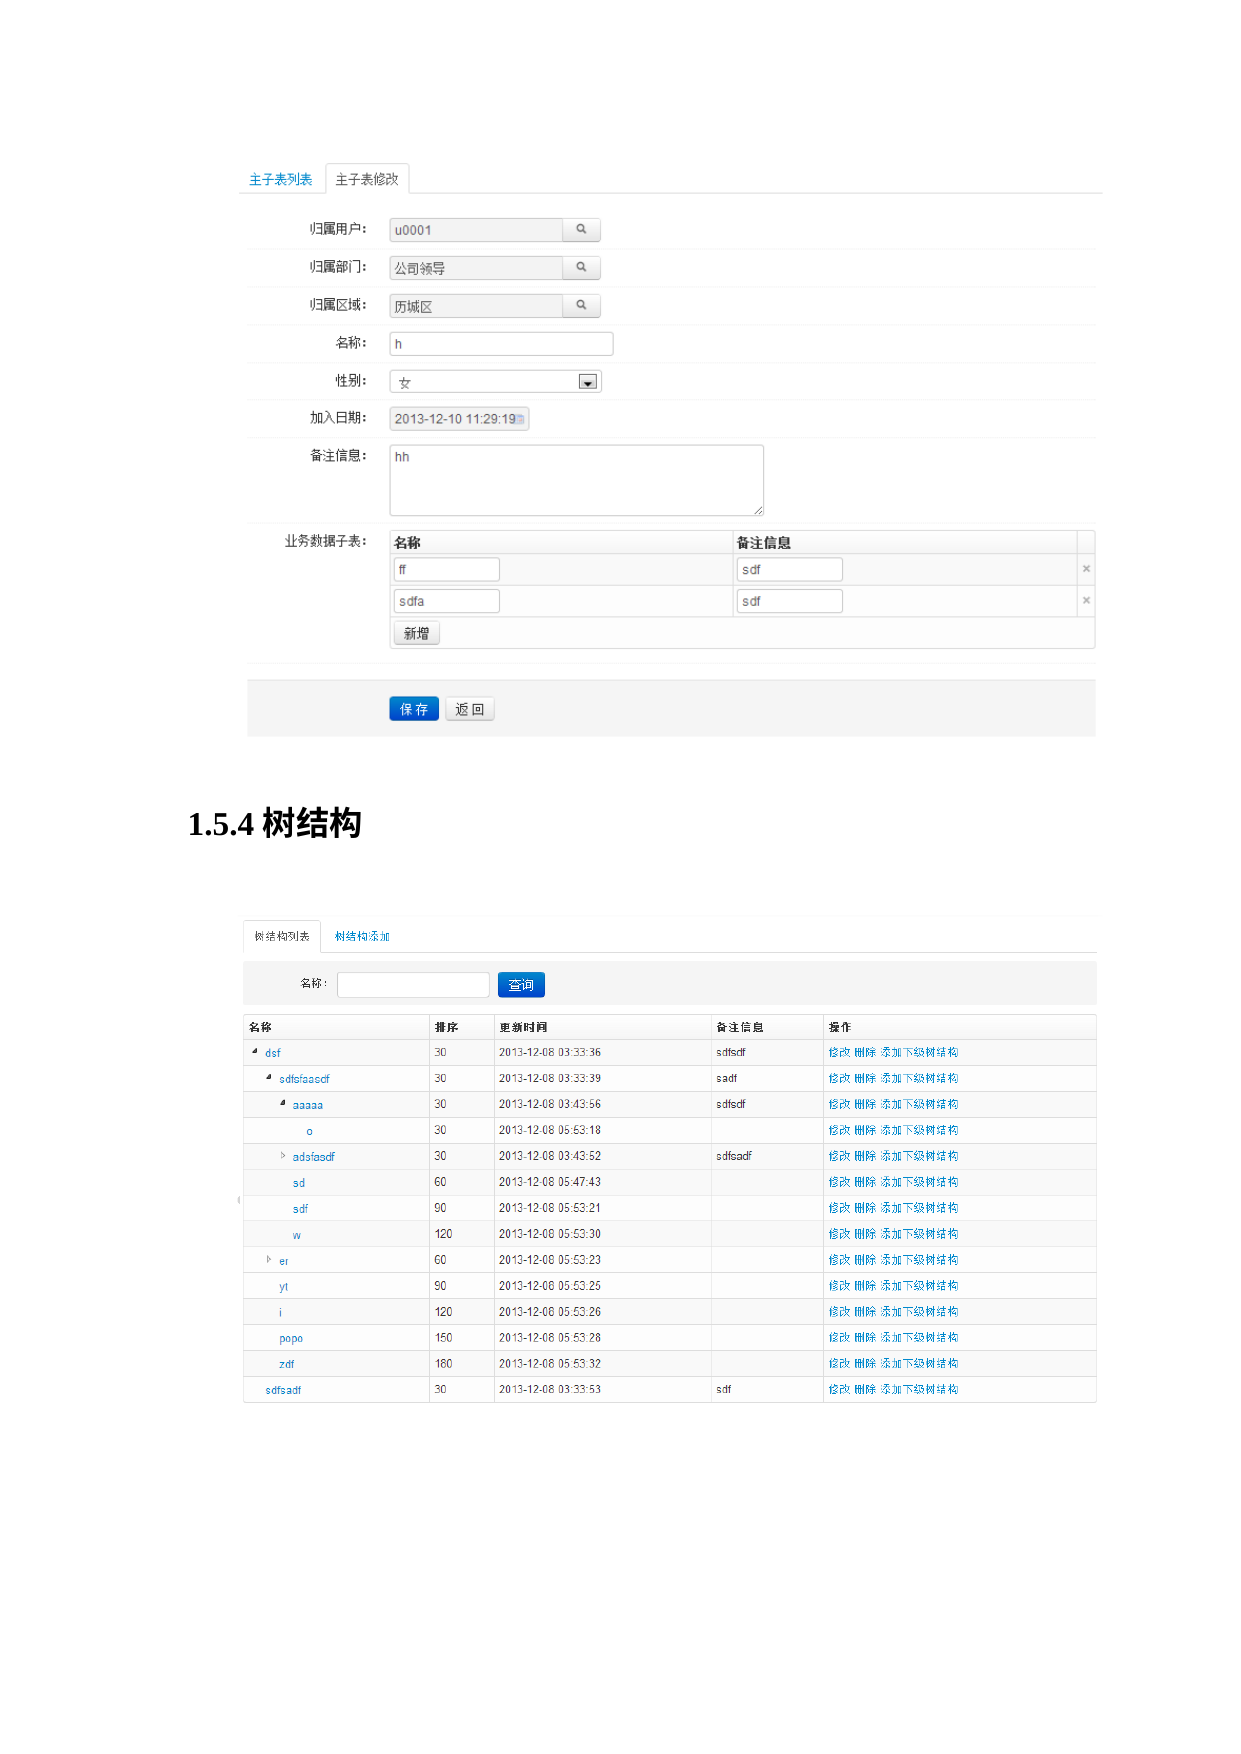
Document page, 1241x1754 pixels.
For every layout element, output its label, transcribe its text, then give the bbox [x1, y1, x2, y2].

picture [237, 915, 1103, 1412]
picture [237, 162, 1103, 745]
subtitle 树结构 [187, 788, 1053, 853]
